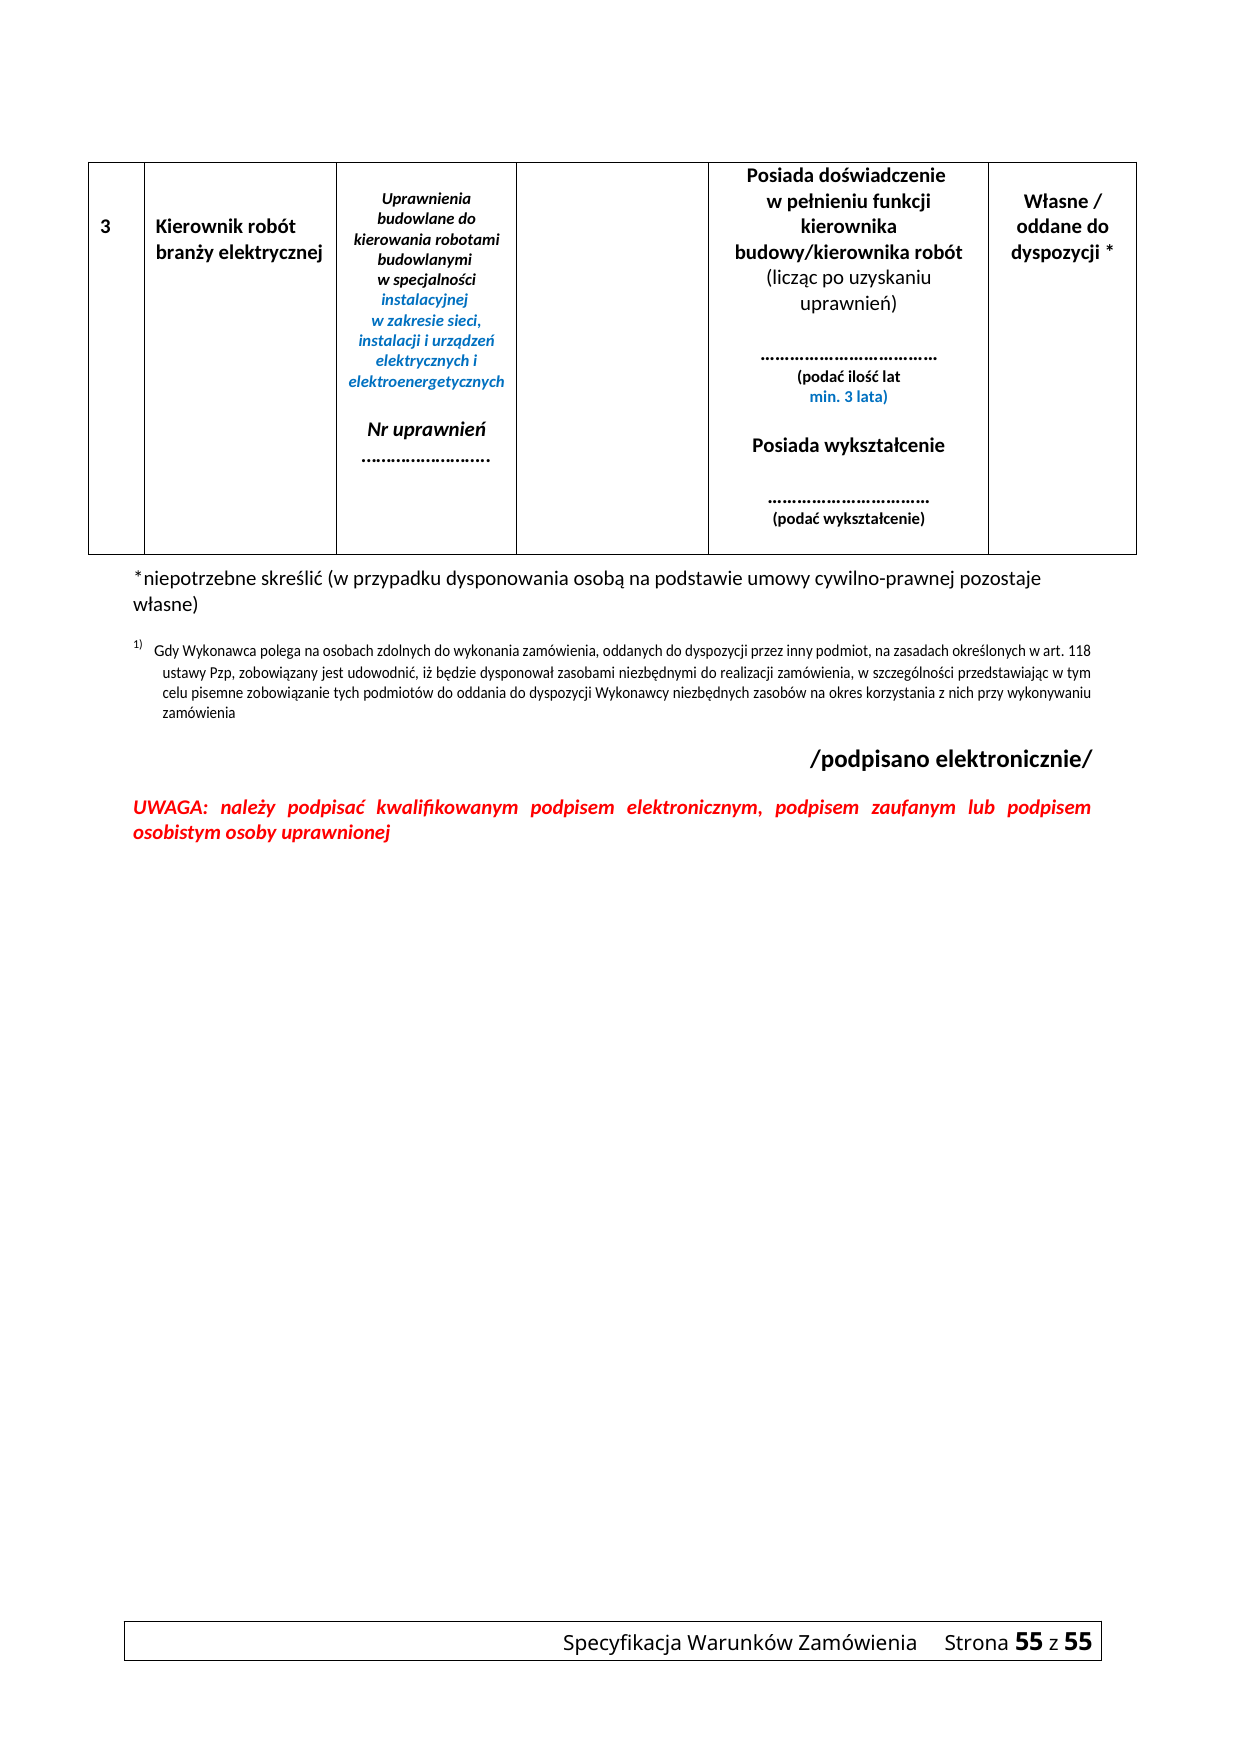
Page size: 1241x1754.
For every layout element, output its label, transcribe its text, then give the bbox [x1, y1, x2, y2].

table_cell Posiada doświadczenie w pełnieniu funkcji kierownika budowy/kierownika robót (licząc po uzyskaniu uprawnień) ……………………………… (podać ilość lat min. 3 lata) Posiada wykształcenie …………………………… (podać wykształcenie) [709, 163, 988, 554]
table_cell 3 [89, 163, 144, 554]
text /podpisano elektronicznie/ [133, 743, 1092, 774]
table_cell Kierownik robót branży elektrycznej [145, 163, 336, 554]
table_cell [517, 163, 708, 554]
text 1) Gdy Wykonawca polega na osobach zdolnych do wykonania zamówienia, oddanych do dyspozycji przez inny podmiot, na zasadach określonych w art. 118 ustawy Pzp, zobowiązany jest udowodnić, iż będzie dysponował zasobami niezbędnymi do realizacji zamówienia, w szczególności przedstawiając w tym celu pisemne zobowiązanie tych podmiotów do oddania do dyspozycji Wykonawcy niezbędnych zasobów na okres korzystania z nich przy wykonywaniu zamówienia [133, 636, 1092, 723]
table_cell Uprawnienia budowlane do kierowania robotami budowlanymi w specjalności instalacyjnej w zakresie sieci, instalacji i urządzeń elektrycznych i elektroenergetycznych Nr uprawnień …………………….. [337, 163, 516, 554]
text *niepotrzebne skreślić (w przypadku dysponowania osobą na podstawie umowy cywilno-prawnej pozostaje własne) [133, 565, 1092, 616]
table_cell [989, 163, 1136, 554]
text UWAGA: należy podpisać kwalifikowanym podpisem elektronicznym, podpisem zaufanym lub podpisem osobistym osoby uprawnionej [133, 794, 1092, 845]
